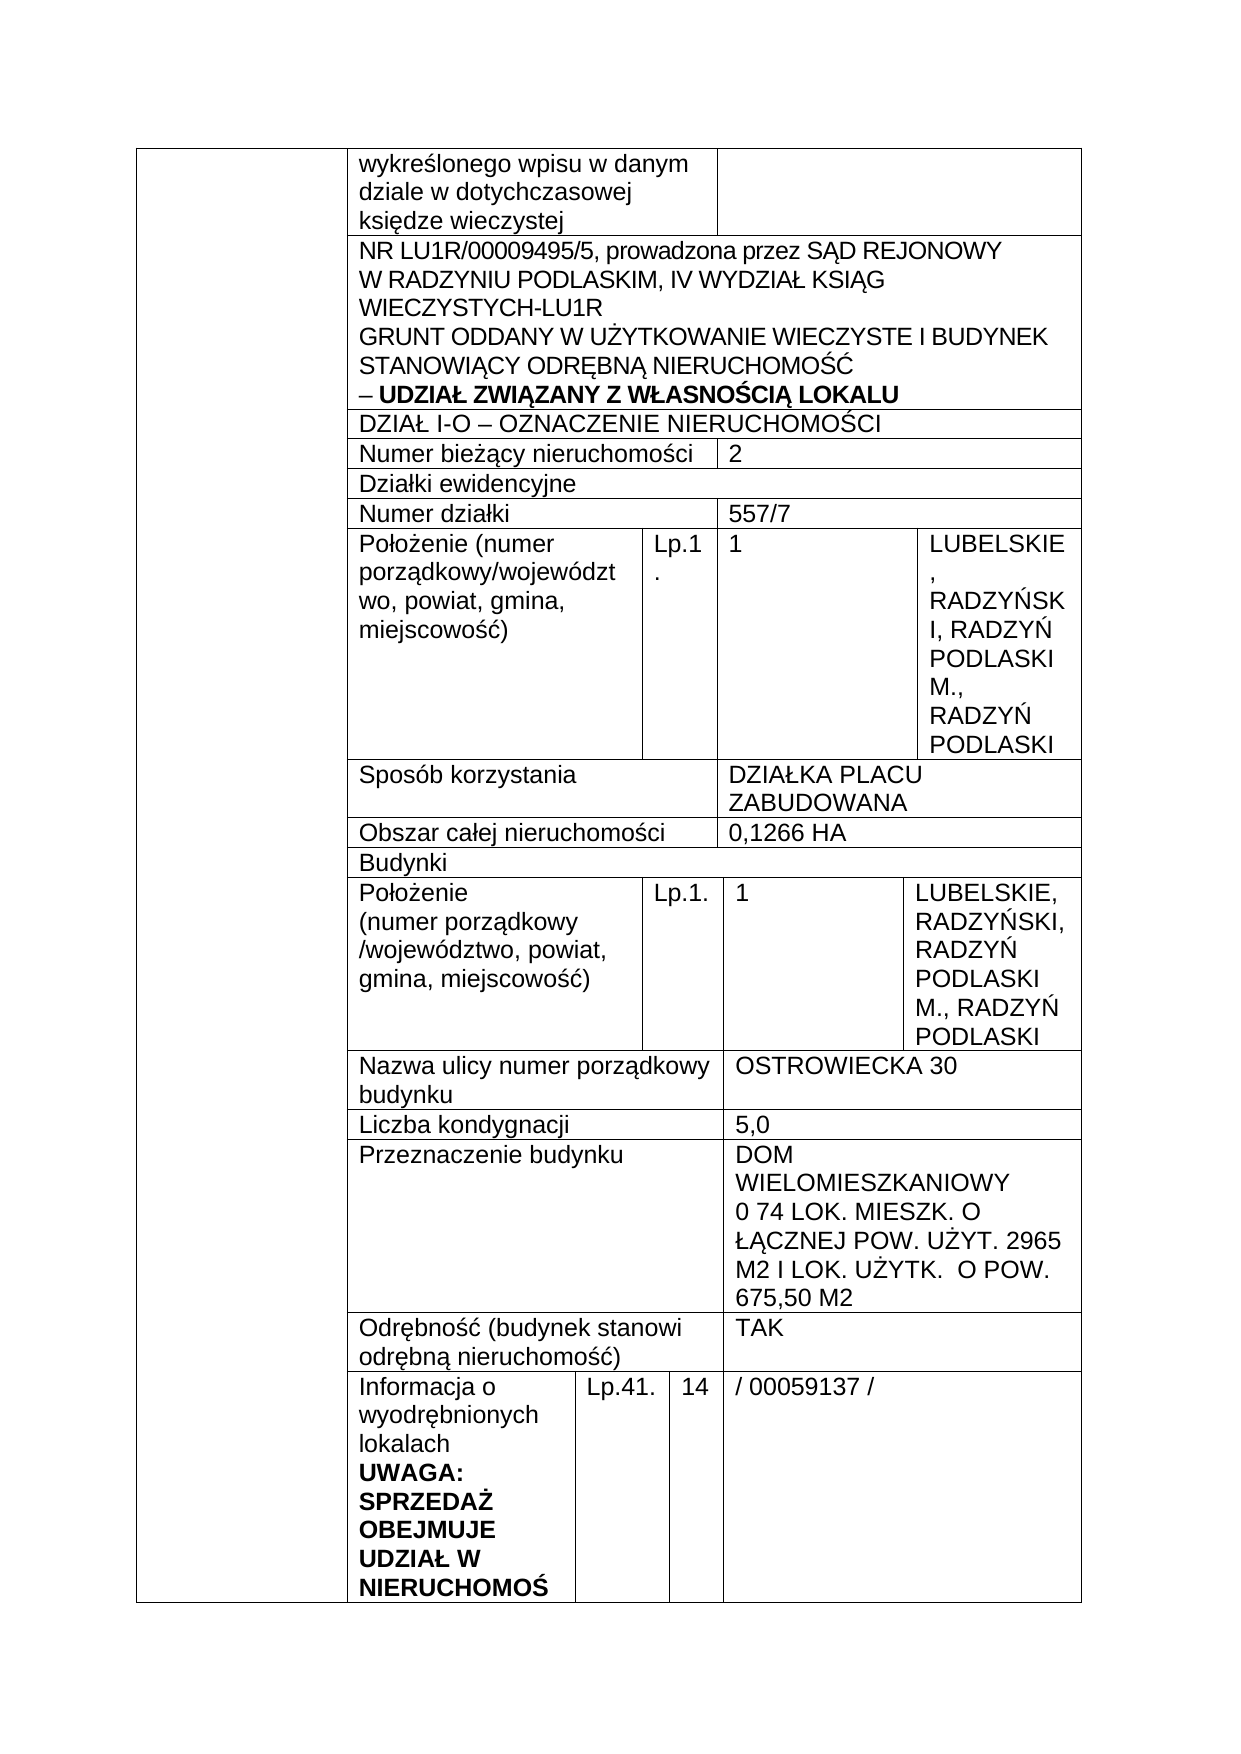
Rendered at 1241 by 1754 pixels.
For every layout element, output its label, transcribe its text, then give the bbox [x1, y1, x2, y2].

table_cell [348, 149, 717, 235]
table_cell LUBELSKIE, RADZYŃSKI, RADZYŃ PODLASKI M., RADZYŃ PODLASKI [918, 529, 1081, 759]
table_cell Przeznaczenie budynku [348, 1140, 723, 1312]
table_cell Numer bieżący nieruchomości [348, 439, 717, 468]
table_cell Położenie (numer porządkowy/województwo, powiat, gmina, miejscowość) [348, 529, 642, 759]
table_cell Lp.1. [643, 878, 723, 1050]
table_cell Numer działki [348, 499, 717, 528]
table_cell NR LU1R/00009495/5, prowadzona przez SĄD REJONOWY W RADZYNIU PODLASKIM, IV WYDZIAŁ KSIĄG WIECZYSTYCH-LU1R GRUNT ODDANY W UŻYTKOWANIE WIECZYSTE I BUDYNEK STANOWIĄCY ODRĘBNĄ NIERUCHOMOŚĆ – UDZIAŁ ZWIĄZANY Z WŁASNOŚCIĄ LOKALU [348, 236, 1081, 408]
table_cell DZIAŁ I-O – OZNACZENIE NIERUCHOMOŚCI [348, 410, 1081, 438]
table_cell 2 [718, 439, 1081, 468]
table_cell Budynki [348, 848, 1081, 877]
table_cell Liczba kondygnacji [348, 1110, 723, 1139]
table_cell 14 [670, 1372, 723, 1602]
table_cell Odrębność (budynek stanowi odrębną nieruchomość) [348, 1313, 723, 1371]
table_cell 0,1266 HA [718, 818, 1081, 847]
table_cell OSTROWIECKA 30 [724, 1051, 1081, 1109]
table_cell 557/7 [718, 499, 1081, 528]
table_cell Obszar całej nieruchomości [348, 818, 717, 847]
table_cell Działki ewidencyjne [348, 469, 1081, 498]
table_cell Sposób korzystania [348, 760, 717, 817]
table_cell 1 [718, 149, 1081, 235]
table_cell Lp.41. [576, 1372, 669, 1602]
table_cell Położenie (numer porządkowy /województwo, powiat, gmina, miejscowość) [348, 878, 642, 1050]
table_cell Lp.1. [643, 529, 717, 759]
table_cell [348, 1372, 575, 1602]
table_cell 5,0 [724, 1110, 1081, 1139]
table_cell DOM WIELOMIESZKANIOWY 0 74 LOK. MIESZK. O ŁĄCZNEJ POW. UŻYT. 2965 M2 I LOK. UŻYTK. O POW. 675,50 M2 [724, 1140, 1081, 1312]
table_cell DZIAŁKA PLACU ZABUDOWANA [718, 760, 1081, 817]
table_cell / 00059137 / [724, 1372, 1081, 1602]
table_cell Nazwa ulicy numer porządkowy budynku [348, 1051, 723, 1109]
table_cell LUBELSKIE, RADZYŃSKI, RADZYŃ PODLASKI M., RADZYŃ PODLASKI [904, 878, 1081, 1050]
table_cell 1 [718, 529, 917, 759]
table_cell 1 [724, 878, 903, 1050]
table_cell TAK [724, 1313, 1081, 1371]
